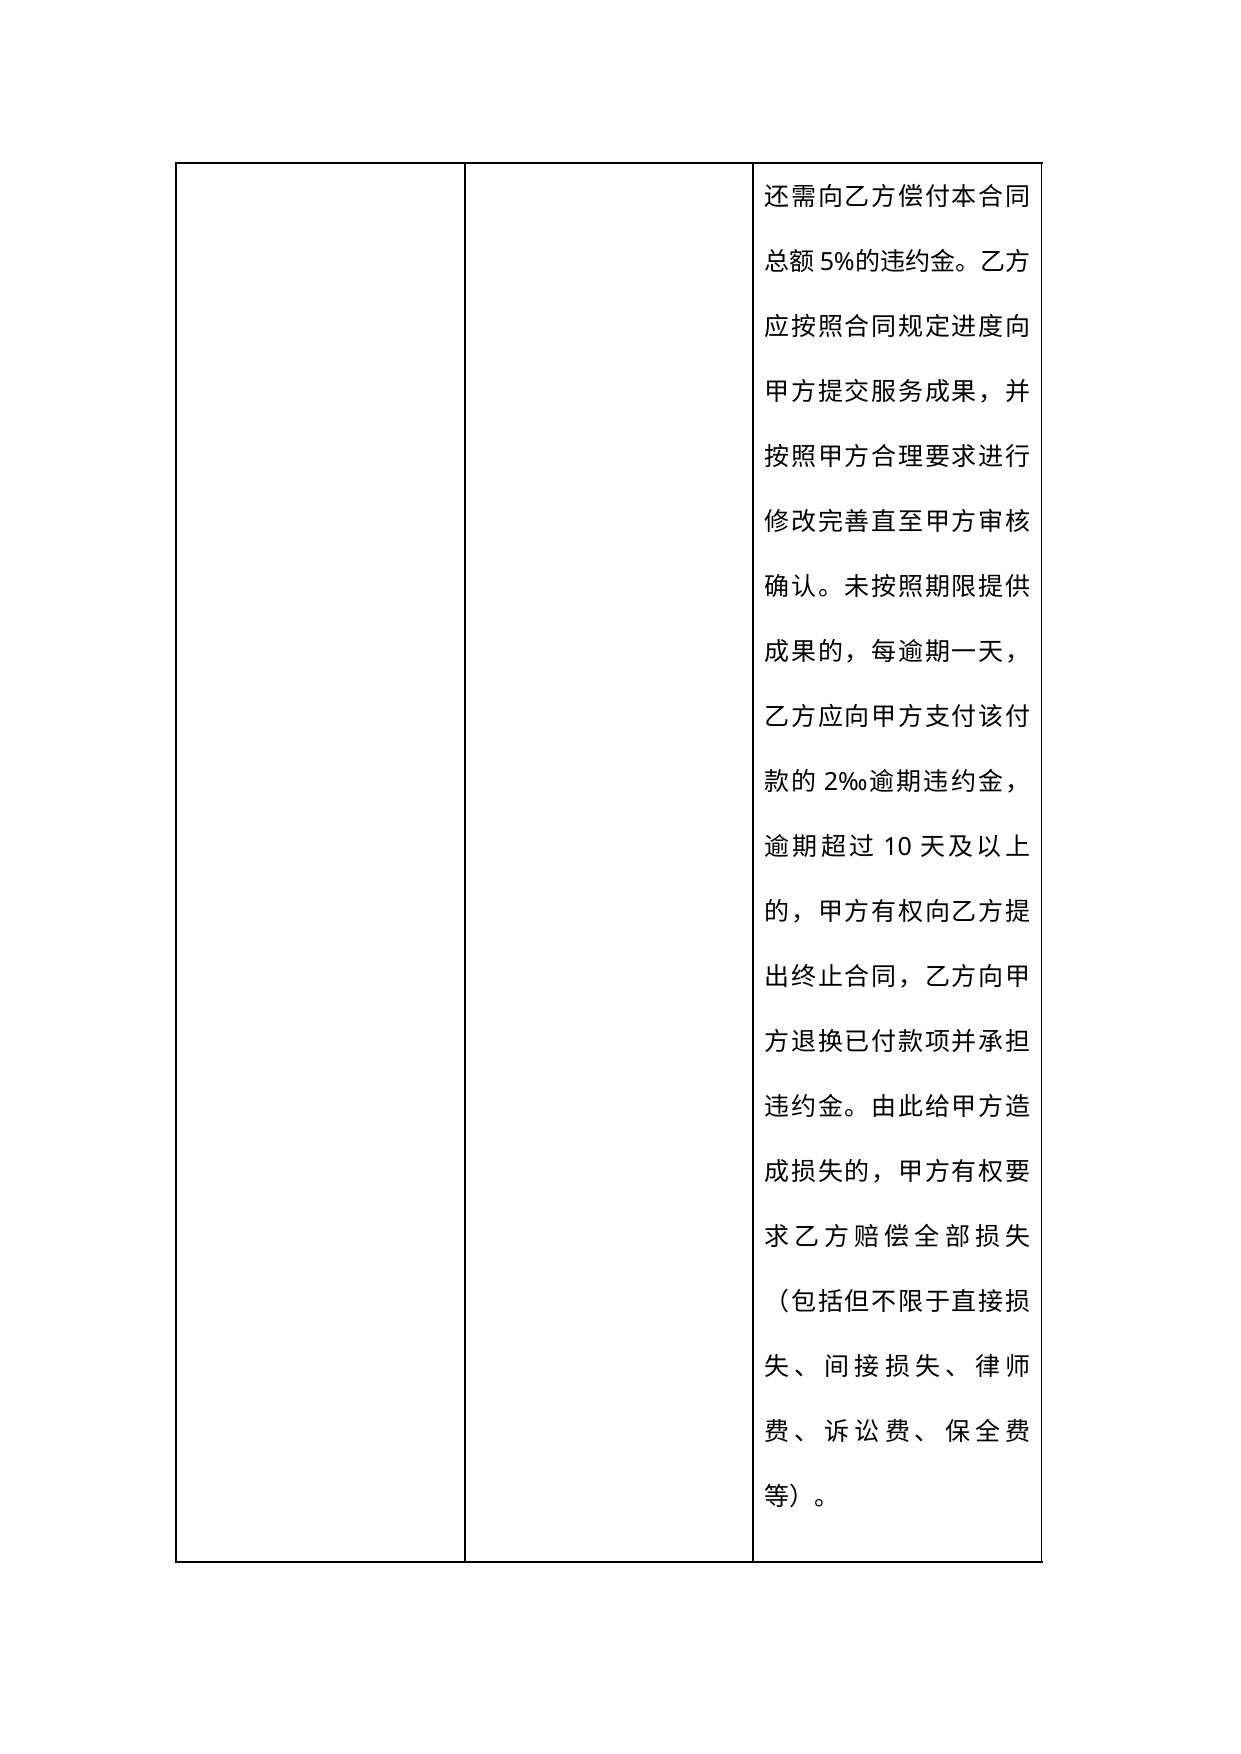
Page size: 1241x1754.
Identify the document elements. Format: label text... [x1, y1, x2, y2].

table_cell [466, 164, 752, 1561]
table_cell 3 [177, 164, 464, 1561]
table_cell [754, 164, 1041, 1561]
